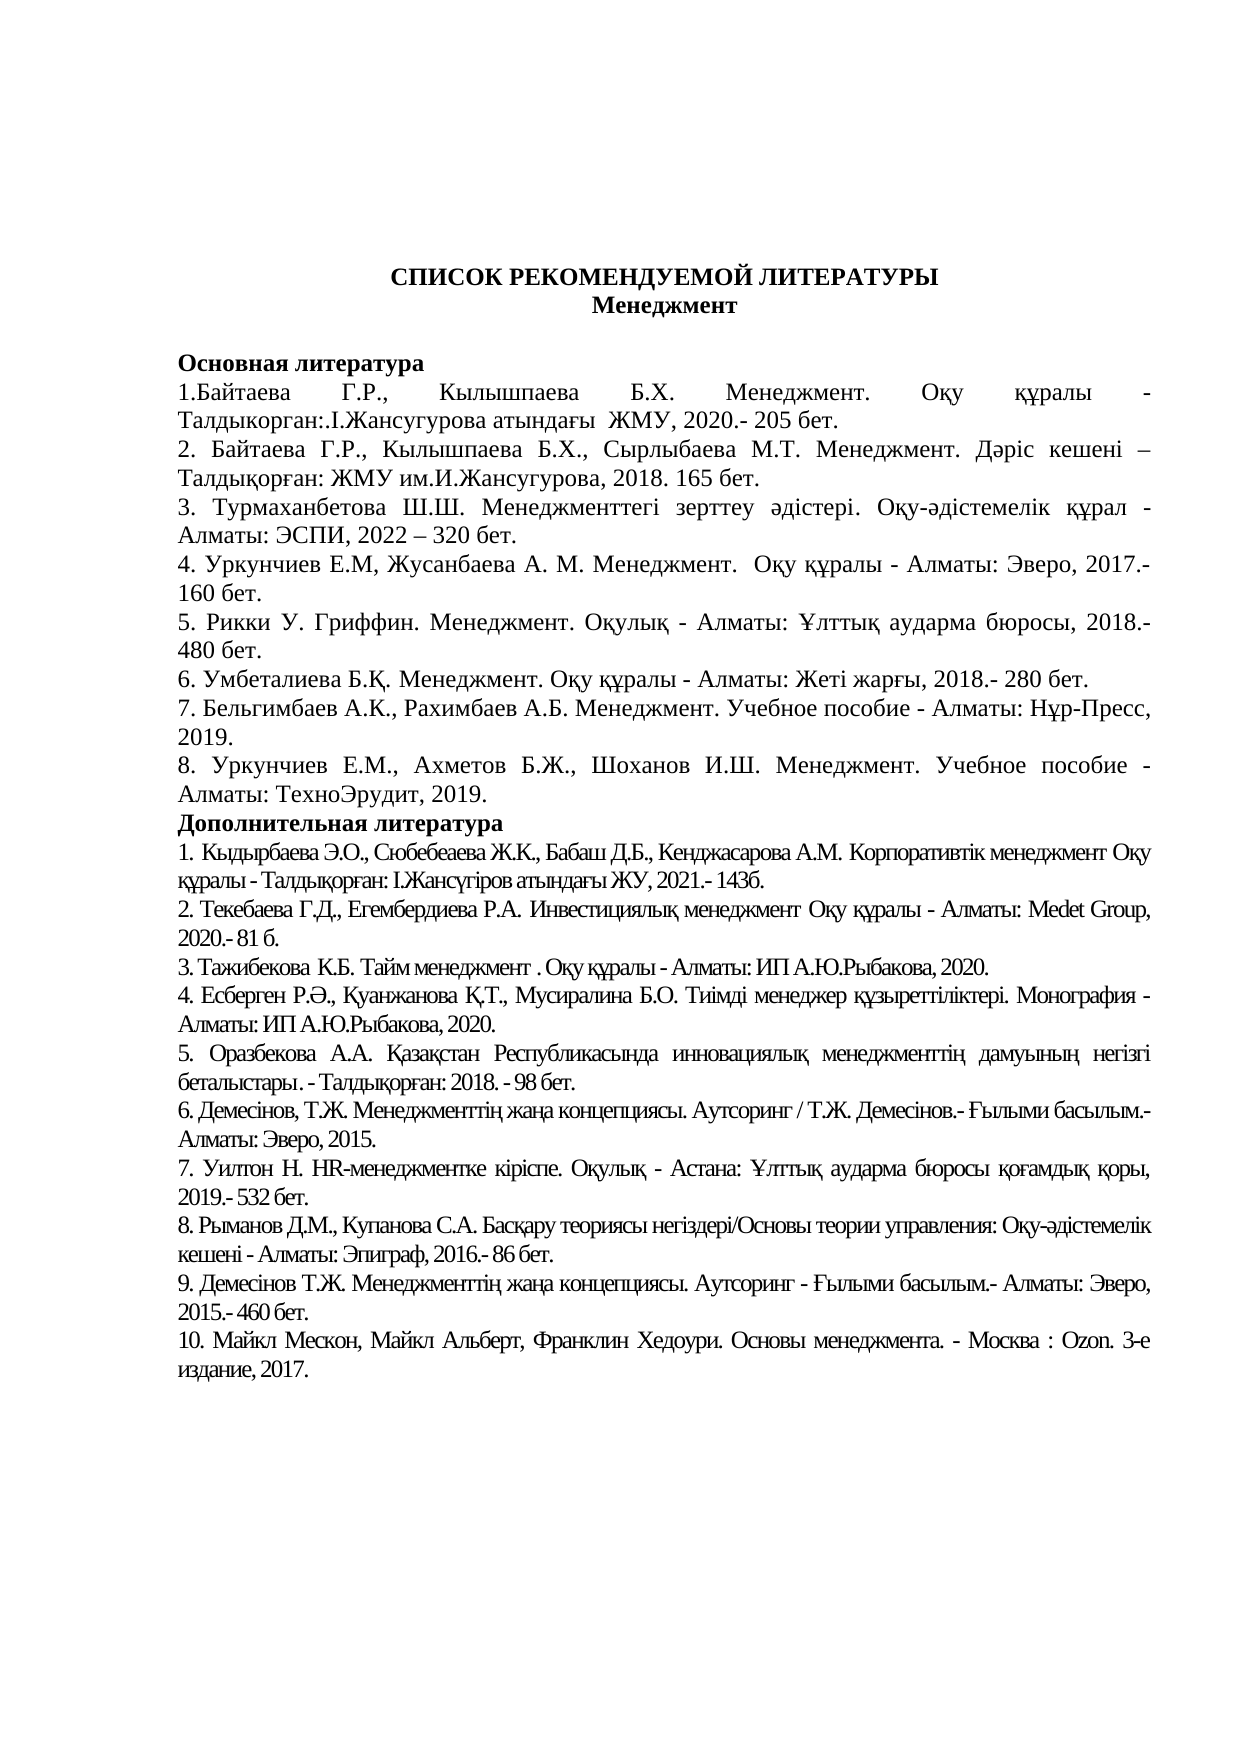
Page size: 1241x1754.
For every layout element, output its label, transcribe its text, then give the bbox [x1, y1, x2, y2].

text 5. Рикки У. Гриффин. Менеджмент. Оқулық - Алматы: Ұлттық аударма бюросы, 2018.- 480 бет. [177, 607, 1152, 664]
text 7. Бельгимбаев А.К., Рахимбаев А.Б. Менеджмент. Учебное пособие - Алматы: Нұр-Пресс, 2019. [177, 693, 1152, 751]
text 6. Умбеталиева Б.Қ. Менеджмент. Оқу құралы - Алматы: Жетi жарғы, 2018.- 280 бет. [177, 664, 1152, 693]
text Дополнительная литература [177, 808, 1152, 837]
text 7. Уилтон Н. HR-менеджментке кіріспе. Оқулық - Астана: Ұлттық аударма бюросы қоғамдық қоры, 2019.- 532 бет. [177, 1153, 1152, 1211]
text 3. Турмаханбетова Ш.Ш. Менеджменттегі зерттеу әдістері. Оқу-әдістемелік құрал - Алматы: ЭСПИ, 2022 – 320 бет. [177, 492, 1152, 549]
text 8. Рыманов Д.М., Купанова С.А. Басқару теориясы негіздері/Основы теории управления: Оқу-әдістемелік кешені - Алматы: Эпиграф, 2016.- 86 бет. [177, 1211, 1152, 1268]
text 4. Есберген Р.Ә., Қуанжанова Қ.Т., Мусиралина Б.О. Тиімді менеджер құзыреттіліктері. Монография - Алматы: ИП А.Ю.Рыбакова, 2020. [177, 981, 1152, 1038]
text СПИСОК РЕКОМЕНДУЕМОЙ ЛИТЕРАТУРЫ [177, 262, 1152, 291]
text 2. Байтаева Г.Р., Кылышпаева Б.Х., Сырлыбаева М.Т. Менеджмент. Дәріс кешені – Талдықорған: ЖМУ им.И.Жансугурова, 2018. 165 бет. [177, 434, 1152, 492]
text 4. Уркунчиев Е.М, Жусанбаева А. М. Менеджмент. Оқу құралы - Алматы: Эверо, 2017.- 160 бет. [177, 549, 1152, 607]
text 9. Демесінов Т.Ж. Менеджменттің жаңа концепциясы. Аутсоринг - Ғылыми басылым.- Алматы: Эверо, 2015.- 460 бет. [177, 1268, 1152, 1326]
text 5. Оразбекова А.А. Қазақстан Республикасында инновациялық менеджменттің дамуының негізгі беталыстары. - Талдықорған: 2018. - 98 бет. [177, 1038, 1152, 1096]
text 8. Уркунчиев Е.М., Ахметов Б.Ж., Шоханов И.Ш. Менеджмент. Учебное пособие - Алматы: ТехноЭрудит, 2019. [177, 751, 1152, 808]
text 3. Тажибекова К.Б. Тайм менеджмент . Оқу құралы - Алматы: ИП А.Ю.Рыбакова, 2020. [177, 952, 1152, 981]
text Менеджмент [177, 291, 1152, 319]
text 2. Текебаева Г.Д., Егембердиева Р.А. Инвестициялық менеджмент Оқу құралы - Алматы: Medet Group, 2020.- 81 б. [177, 894, 1152, 952]
text 1. Кыдырбаева Э.О., Сюбебеаева Ж.К., Бабаш Д.Б., Кенджасарова А.М. Корпоративтік менеджмент Оқу құралы - Талдықорған: І.Жансүгіров атындағы ЖУ, 2021.- 143б. [177, 837, 1152, 894]
text Основная литература [177, 348, 1152, 377]
text 10. Майкл Мескон, Майкл Альберт, Франклин Хедоури. Основы менеджмента. - Москва : Ozon. 3-е издание, 2017. [177, 1326, 1152, 1383]
text 6. Демесінов, Т.Ж. Менеджменттің жаңа концепциясы. Аутсоринг / Т.Ж. Демесінов.- Ғылыми басылым.- Алматы: Эверо, 2015. [177, 1096, 1152, 1153]
text 1.Байтаева Г.Р., Кылышпаева Б.Х. Менеджмент. Оқу құралы - Талдыкорган:.І.Жансугурова атындағы ЖМУ, 2020.- 205 бет. [177, 377, 1152, 434]
